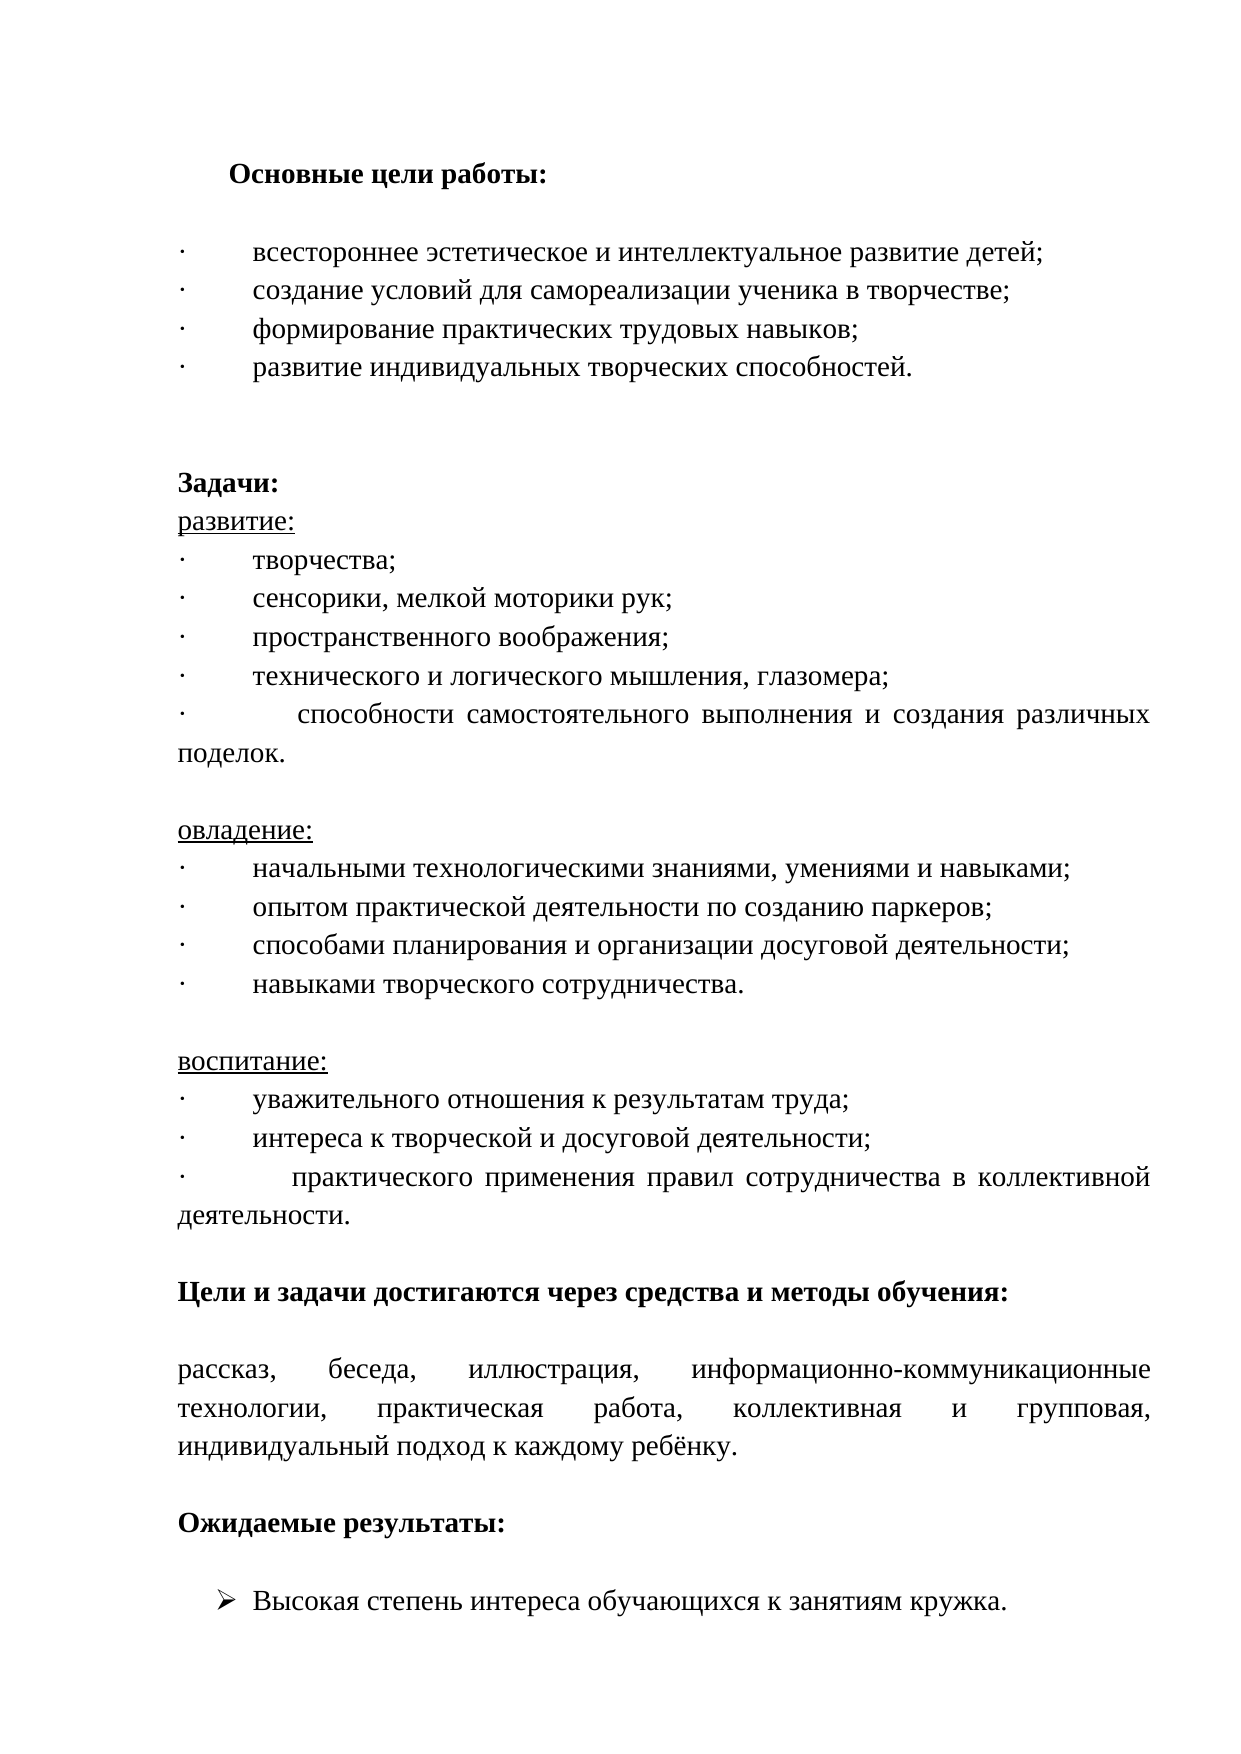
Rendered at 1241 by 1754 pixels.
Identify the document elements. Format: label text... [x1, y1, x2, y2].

text · создание условий для самореализации ученика в творчестве; [177, 272, 1152, 306]
list Высокая степень интереса обучающихся к занятиям кружка. [215, 1583, 1152, 1616]
text · пространственного воображения; [177, 619, 1152, 653]
text · сенсорики, мелкой моторики рук; [177, 581, 1152, 614]
text · способами планирования и организации досуговой деятельности; [177, 927, 1152, 961]
text · интереса к творческой и досуговой деятельности; [177, 1120, 1152, 1154]
text · формирование практических трудовых навыков; [177, 311, 1152, 344]
text · опытом практической деятельности по созданию паркеров; [177, 889, 1152, 922]
text · технического и логического мышления, глазомера; [177, 658, 1152, 691]
text · навыками творческого сотрудничества. [177, 966, 1152, 999]
text Ожидаемые результаты: [177, 1506, 1152, 1539]
text Основные цели работы: [177, 157, 1152, 190]
text овладение: [177, 812, 1152, 845]
text · всестороннее эстетическое и интеллектуальное развитие детей; [177, 234, 1152, 267]
text · уважительного отношения к результатам труда; [177, 1082, 1152, 1115]
text развитие: [177, 503, 1152, 537]
text рассказ, беседа, иллюстрация, информационно-коммуникационные технологии, практическая работа, коллективная и групповая, индивидуальный подход к каждому ребёнку. [177, 1351, 1152, 1462]
text · практического применения правил сотрудничества в коллективной деятельности. [177, 1159, 1152, 1231]
text Цели и задачи достигаются через средства и методы обучения: [177, 1274, 1152, 1308]
text · способности самостоятельного выполнения и создания различных поделок. [177, 696, 1152, 768]
text Задачи: [177, 465, 1152, 498]
text · развитие индивидуальных творческих способностей. [177, 349, 1152, 383]
text · начальными технологическими знаниями, умениями и навыками; [177, 850, 1152, 884]
text воспитание: [177, 1043, 1152, 1077]
text · творчества; [177, 542, 1152, 576]
